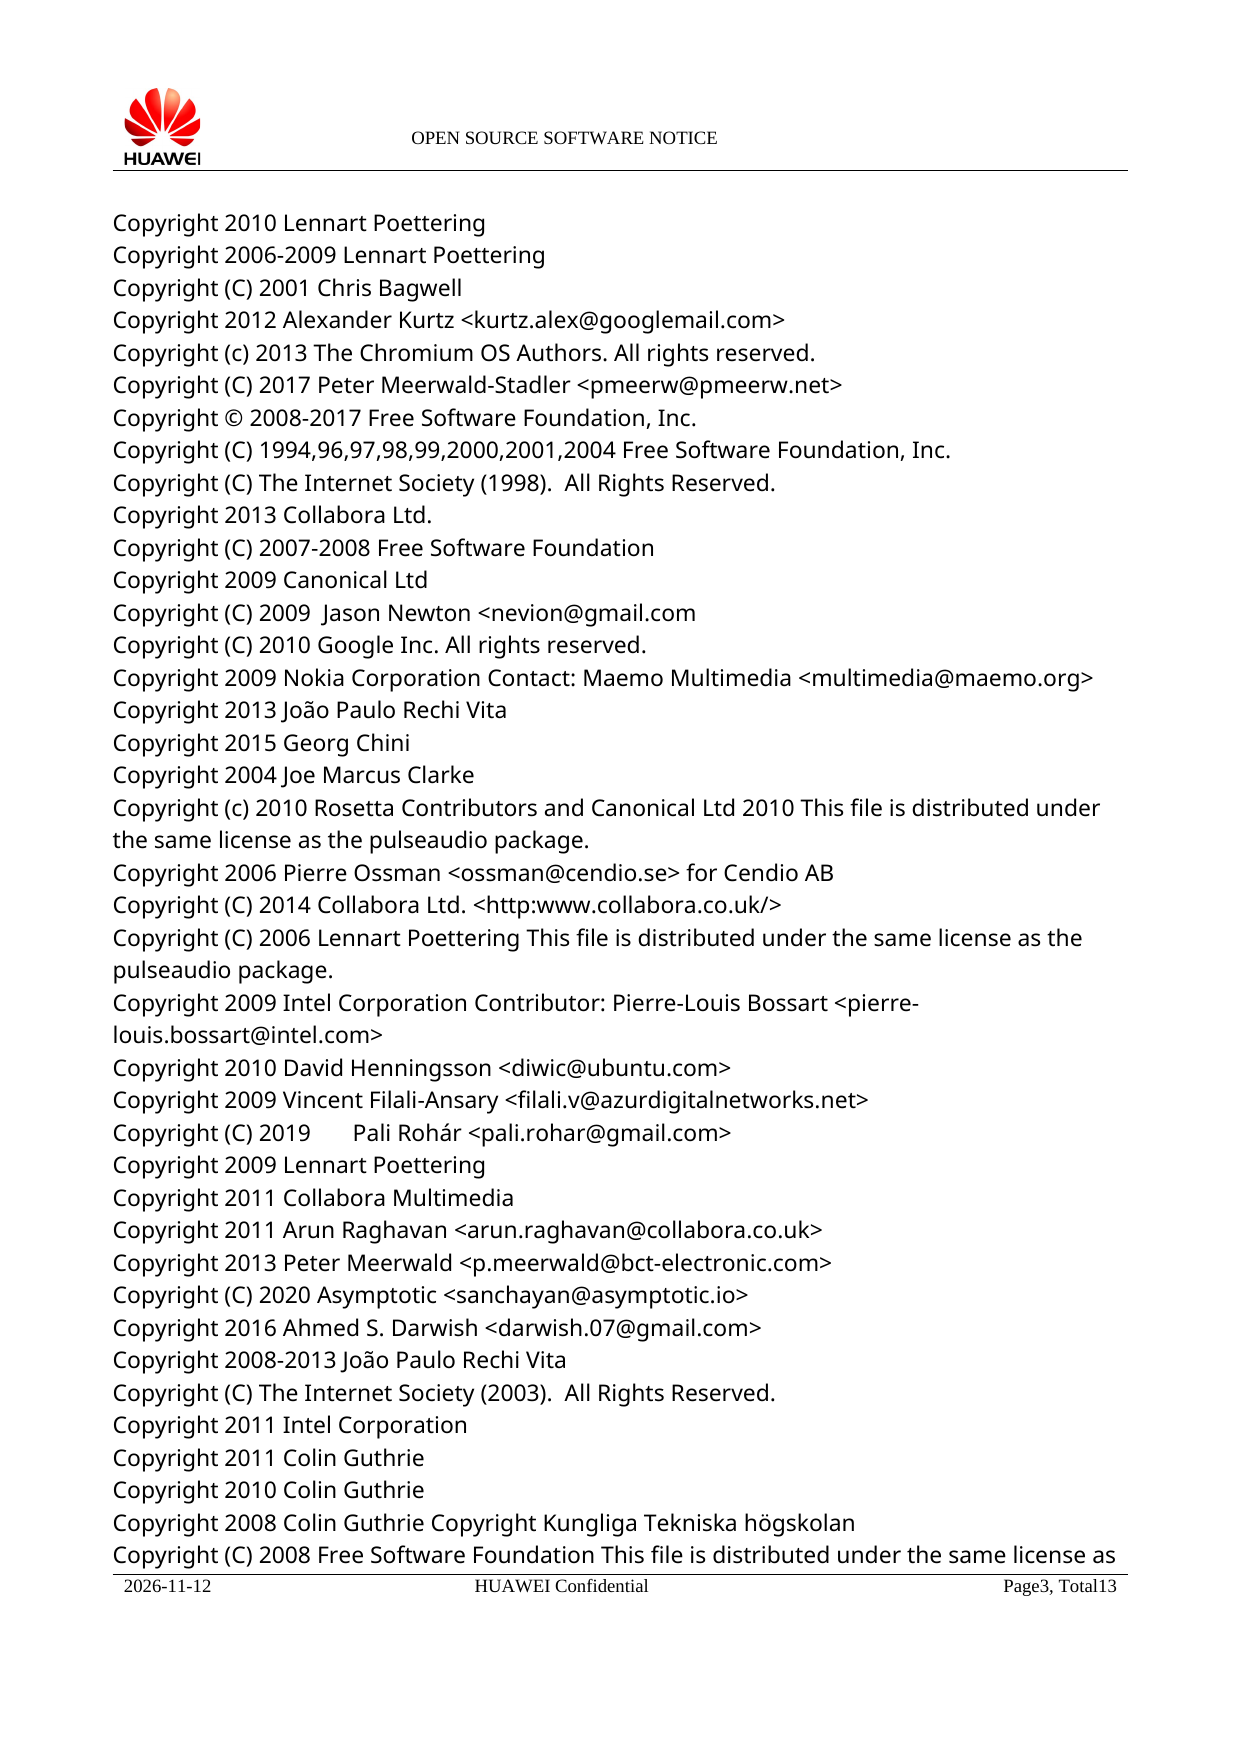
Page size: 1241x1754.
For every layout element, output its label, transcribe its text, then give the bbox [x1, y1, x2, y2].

picture [124, 88, 201, 165]
